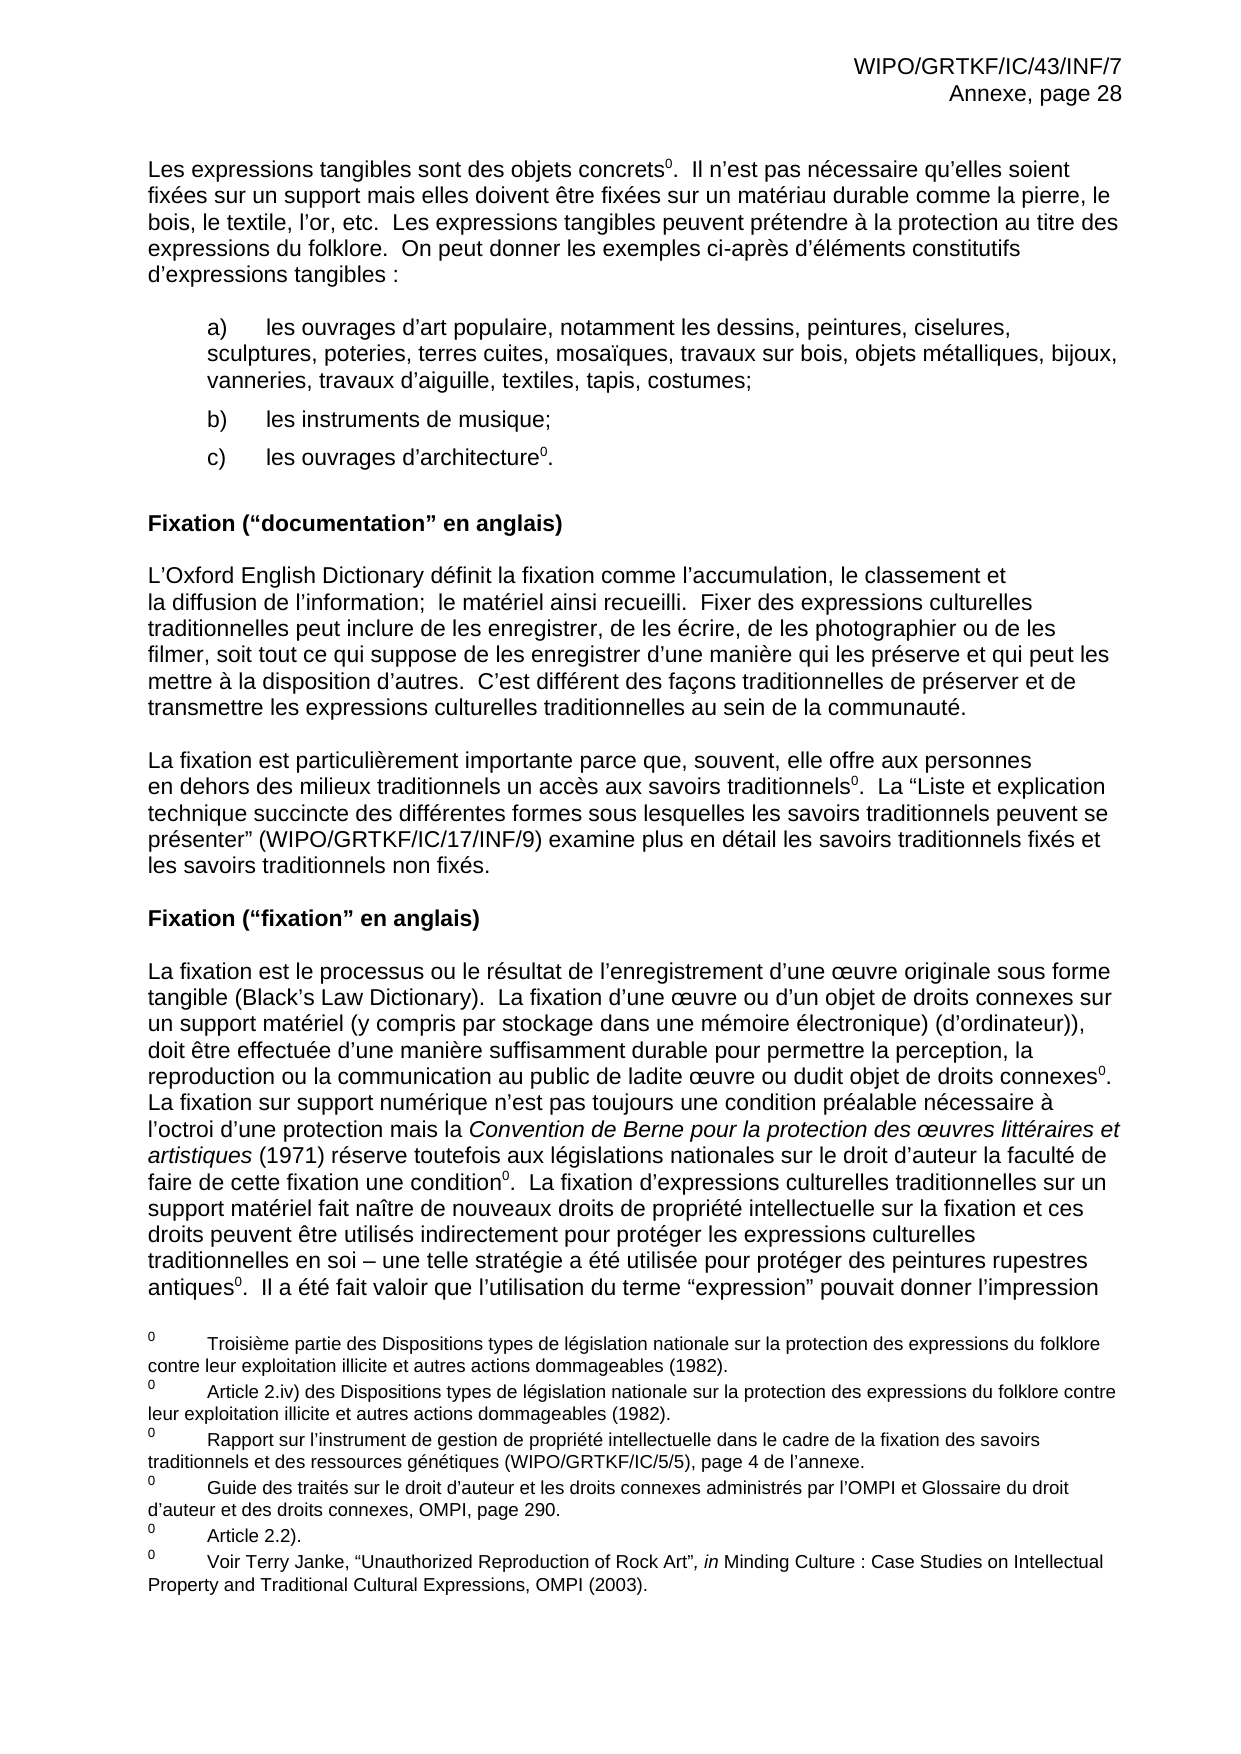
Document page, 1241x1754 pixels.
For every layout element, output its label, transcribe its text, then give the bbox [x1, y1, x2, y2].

list les ouvrages d’architecture. [207, 444, 1122, 471]
text La fixation est particulièrement importante parce que, souvent, elle offre aux personnes en dehors des milieux traditionnels un accès aux savoirs traditionnels. La “Liste et explication technique succincte des différentes formes sous lesquelles les savoirs traditionnels peuvent se présenter” (WIPO/GRTKF/IC/17/INF/9) examine plus en détail les savoirs traditionnels fixés et les savoirs traditionnels non fixés. [148, 747, 1122, 878]
subtitle Fixation (“fixation” en anglais) [148, 905, 1122, 931]
text Les expressions tangibles sont des objets concrets. Il n’est pas nécessaire qu’elles soient fixées sur un support mais elles doivent être fixées sur un matériau durable comme la pierre, le bois, le textile, l’or, etc. Les expressions tangibles peuvent prétendre à la protection au titre des expressions du folklore. On peut donner les exemples ci-après d’éléments constitutifs d’expressions tangibles : [148, 156, 1122, 288]
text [148, 958, 1122, 1300]
subtitle Fixation (“documentation” en anglais) [148, 509, 1122, 536]
list les instruments de musique; [207, 406, 1122, 432]
list les ouvrages d’art populaire, notamment les dessins, peintures, ciselures, sculptures, poteries, terres cuites, mosaïques, travaux sur bois, objets métalliques, bijoux, vanneries, travaux d’aiguille, textiles, tapis, costumes; [207, 314, 1122, 393]
text L’Oxford English Dictionary définit la fixation comme l’accumulation, le classement et la diffusion de l’information; le matériel ainsi recueilli. Fixer des expressions culturelles traditionnelles peut inclure de les enregistrer, de les écrire, de les photographier ou de les filmer, soit tout ce qui suppose de les enregistrer d’une manière qui les préserve et qui peut les mettre à la disposition d’autres. C’est différent des façons traditionnelles de préserver et de transmettre les expressions culturelles traditionnelles au sein de la communauté. [148, 562, 1122, 720]
